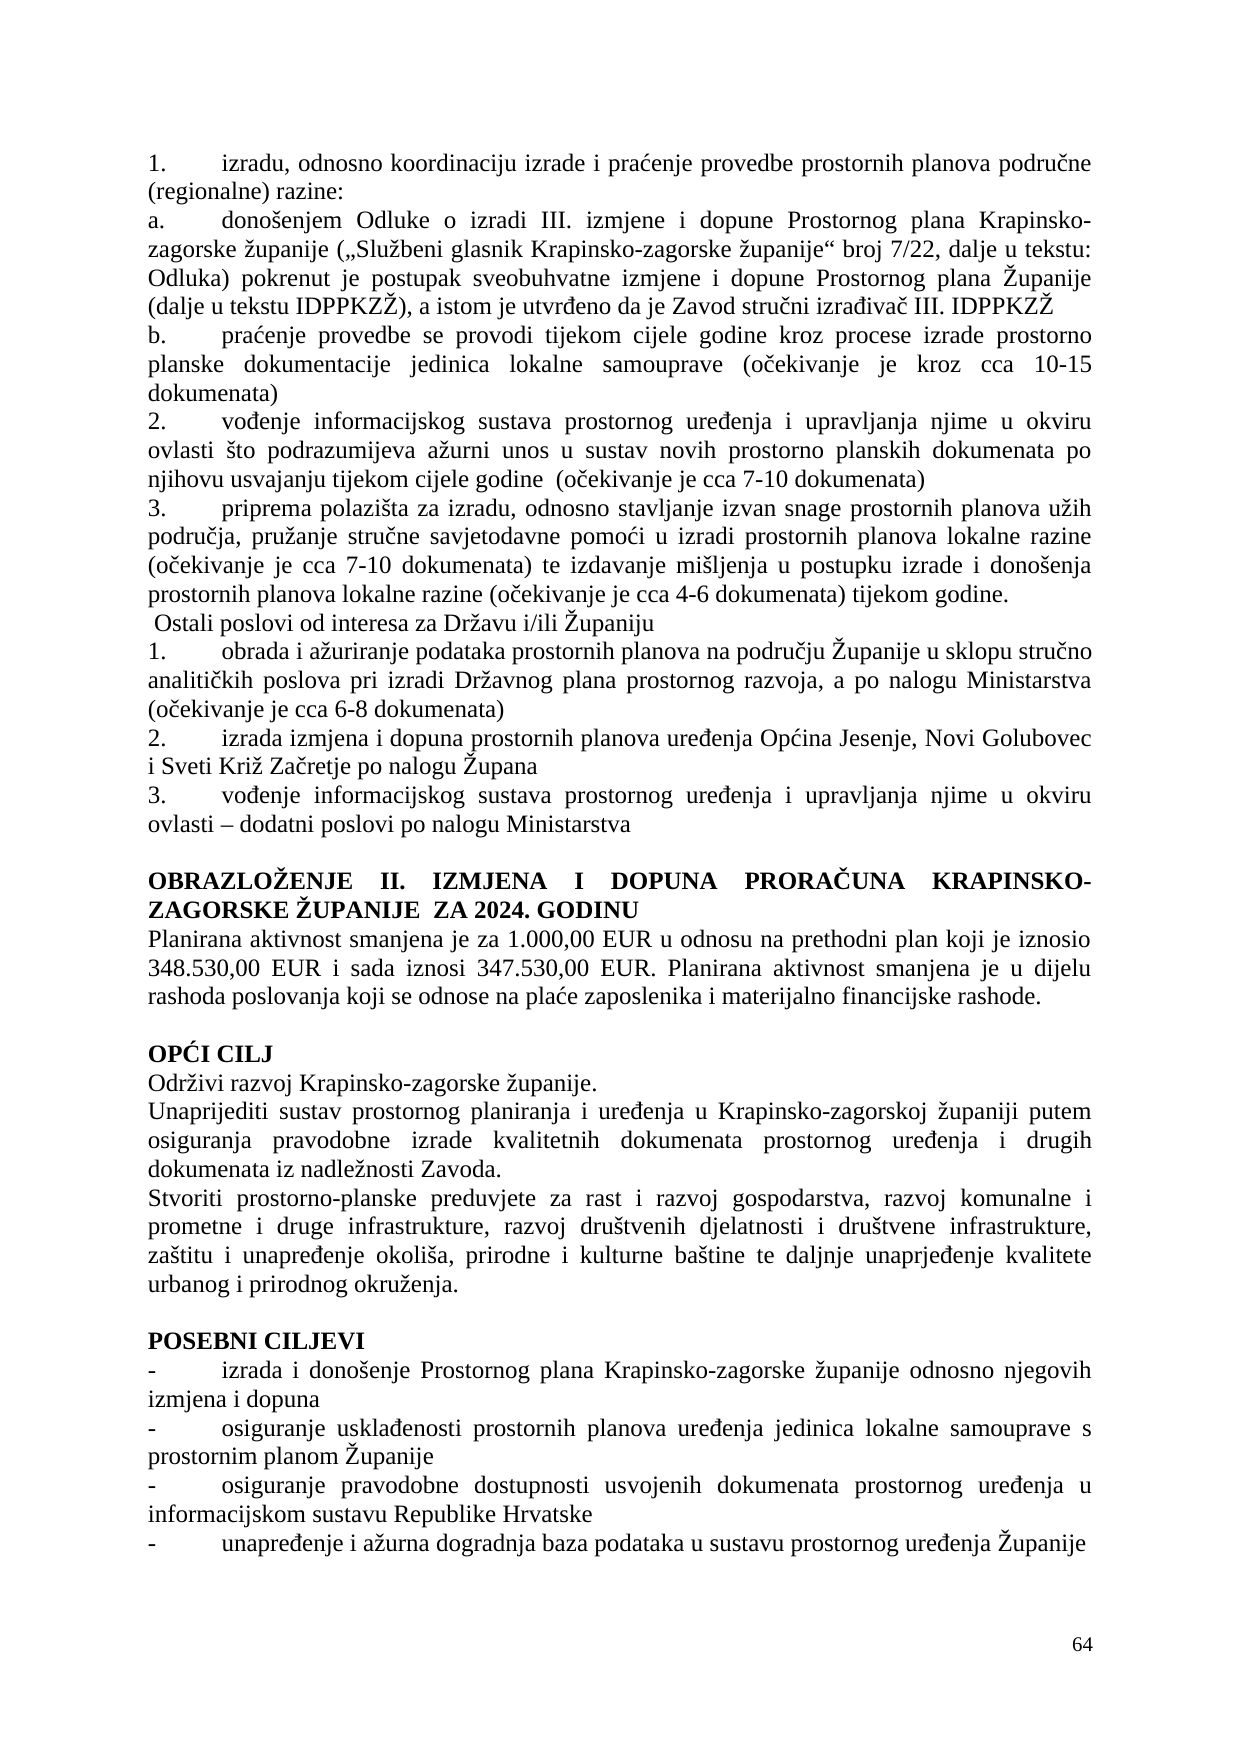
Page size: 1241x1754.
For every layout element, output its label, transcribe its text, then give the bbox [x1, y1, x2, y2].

text - osiguranje pravodobne dostupnosti usvojenih dokumenata prostornog uređenja u informacijskom sustavu Republike Hrvatske [148, 1470, 1093, 1528]
text Održivi razvoj Krapinsko-zagorske županije. [148, 1068, 1093, 1096]
text Stvoriti prostorno-planske preduvjete za rast i razvoj gospodarstva, razvoj komunalne i prometne i druge infrastrukture, razvoj društvenih djelatnosti i društvene infrastrukture, zaštitu i unapređenje okoliša, prirodne i kulturne baštine te daljnje unaprjeđenje kvalitete urbanog i prirodnog okruženja. [148, 1183, 1093, 1298]
text - unapređenje i ažurna dogradnja baza podataka u sustavu prostornog uređenja Županije [148, 1528, 1093, 1556]
text 3. vođenje informacijskog sustava prostornog uređenja i upravljanja njime u okviru ovlasti – dodatni poslovi po nalogu Ministarstva [148, 780, 1093, 838]
text - izrada i donošenje Prostornog plana Krapinsko-zagorske županije odnosno njegovih izmjena i dopuna [148, 1355, 1093, 1413]
text b. praćenje provedbe se provodi tijekom cijele godine kroz procese izrade prostorno planske dokumentacije jedinica lokalne samouprave (očekivanje je kroz cca 10-15 dokumenata) [148, 320, 1093, 406]
text Planirana aktivnost smanjena je za 1.000,00 EUR u odnosu na prethodni plan koji je iznosio 348.530,00 EUR i sada iznosi 347.530,00 EUR. Planirana aktivnost smanjena je u dijelu rashoda poslovanja koji se odnose na plaće zaposlenika i materijalno financijske rashode. [148, 924, 1093, 1010]
text OPĆI CILJ [148, 1039, 1093, 1068]
text Unaprijediti sustav prostornog planiranja i uređenja u Krapinsko-zagorskoj županiji putem osiguranja pravodobne izrade kvalitetnih dokumenata prostornog uređenja i drugih dokumenata iz nadležnosti Zavoda. [148, 1096, 1093, 1183]
text OBRAZLOŽENJE II. IZMJENA I DOPUNA PRORAČUNA KRAPINSKO-ZAGORSKE ŽUPANIJE ZA 2024. GODINU [148, 866, 1093, 924]
text 3. priprema polazišta za izradu, odnosno stavljanje izvan snage prostornih planova užih područja, pružanje stručne savjetodavne pomoći u izradi prostornih planova lokalne razine (očekivanje je cca 7-10 dokumenata) te izdavanje mišljenja u postupku izrade i donošenja prostornih planova lokalne razine (očekivanje je cca 4-6 dokumenata) tijekom godine. [148, 493, 1093, 608]
text 1. izradu, odnosno koordinaciju izrade i praćenje provedbe prostornih planova područne (regionalne) razine: [148, 148, 1093, 205]
text 1. obrada i ažuriranje podataka prostornih planova na području Županije u sklopu stručno analitičkih poslova pri izradi Državnog plana prostornog razvoja, a po nalogu Ministarstva (očekivanje je cca 6-8 dokumenata) [148, 636, 1093, 723]
text Ostali poslovi od interesa za Državu i/ili Županiju [148, 608, 1093, 636]
text 2. izrada izmjena i dopuna prostornih planova uređenja Općina Jesenje, Novi Golubovec i Sveti Križ Začretje po nalogu Župana [148, 723, 1093, 780]
text a. donošenjem Odluke o izradi III. izmjene i dopune Prostornog plana Krapinsko- zagorske županije („Službeni glasnik Krapinsko-zagorske županije“ broj 7/22, dalje u tekstu: Odluka) pokrenut je postupak sveobuhvatne izmjene i dopune Prostornog plana Županije (dalje u tekstu IDPPKZŽ), a istom je utvrđeno da je Zavod stručni izrađivač III. IDPPKZŽ [148, 205, 1093, 320]
text - osiguranje usklađenosti prostornih planova uređenja jedinica lokalne samouprave s prostornim planom Županije [148, 1413, 1093, 1470]
text POSEBNI CILJEVI [148, 1326, 1093, 1355]
text 2. vođenje informacijskog sustava prostornog uređenja i upravljanja njime u okviru ovlasti što podrazumijeva ažurni unos u sustav novih prostorno planskih dokumenata po njihovu usvajanju tijekom cijele godine (očekivanje je cca 7-10 dokumenata) [148, 406, 1093, 493]
